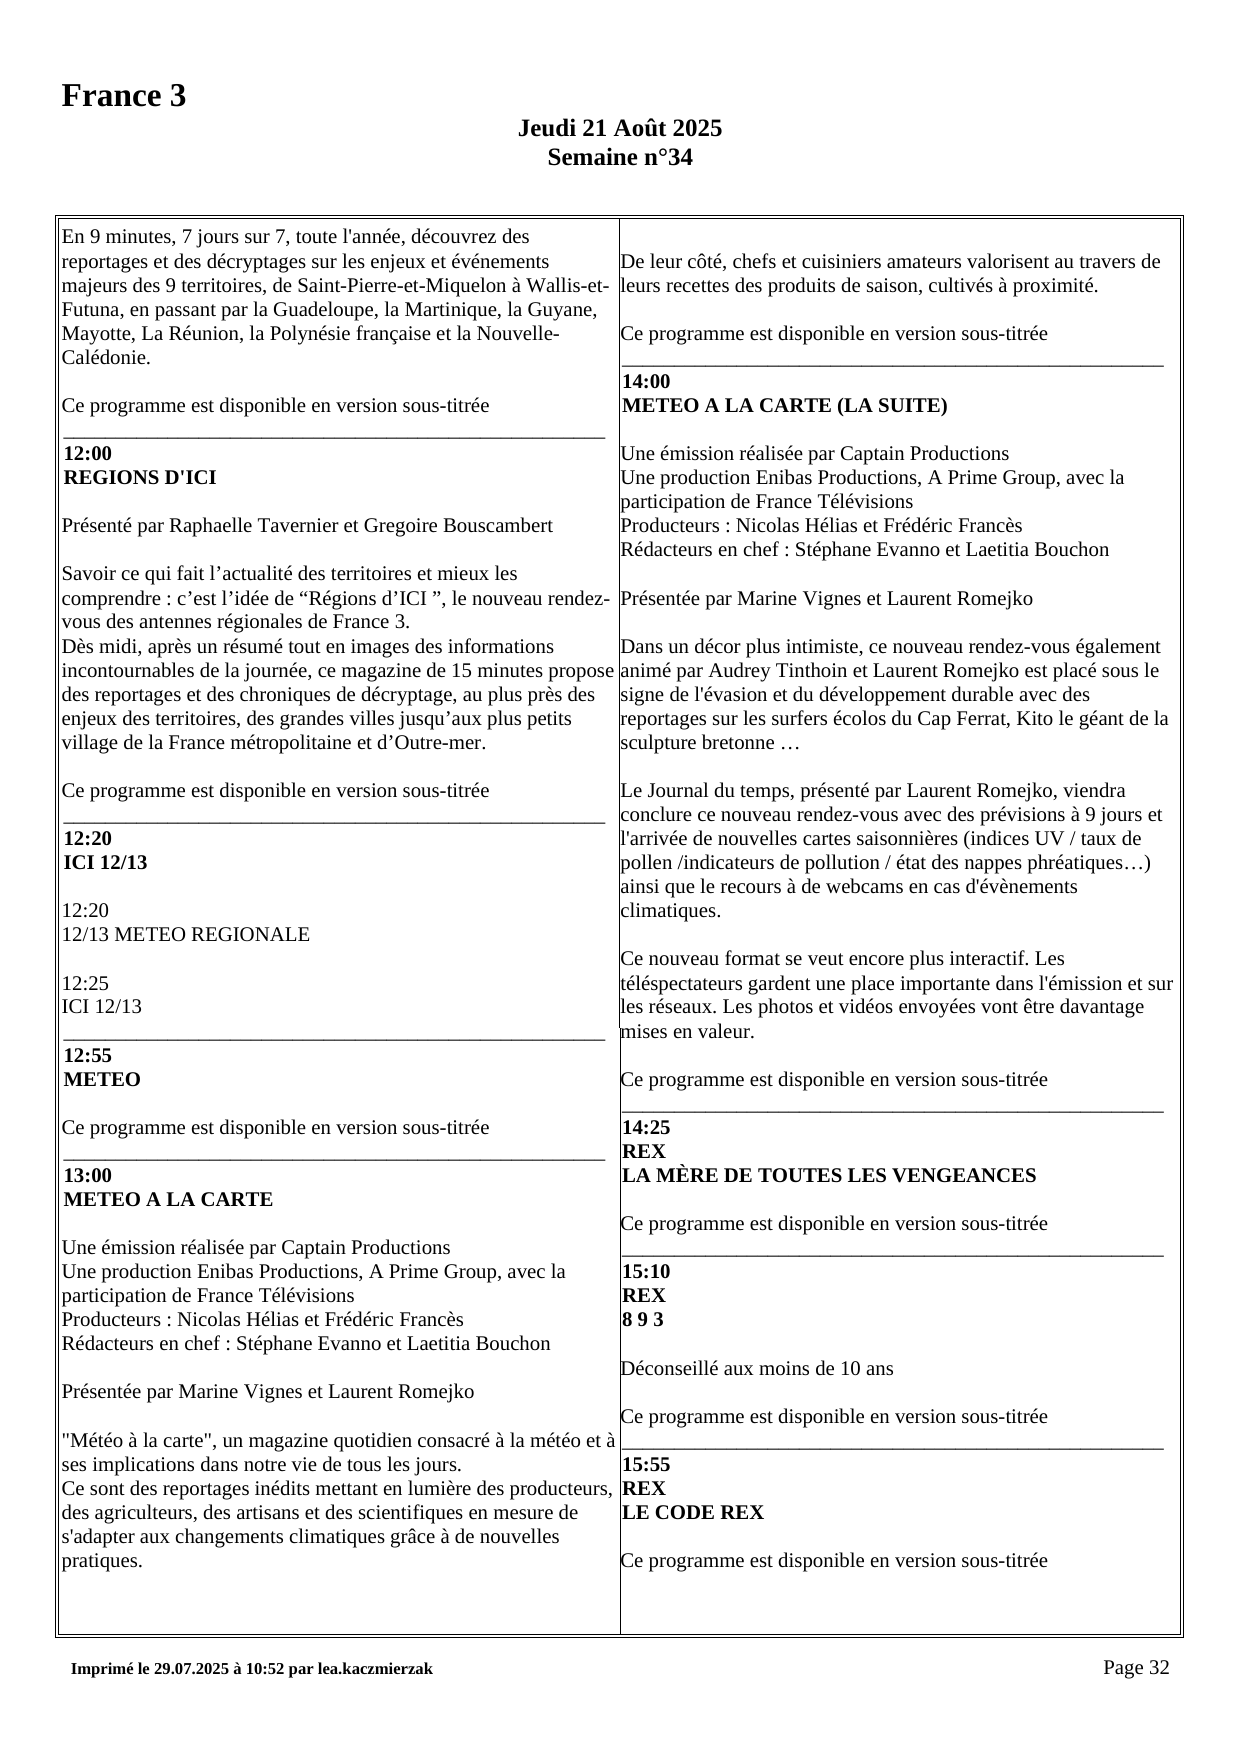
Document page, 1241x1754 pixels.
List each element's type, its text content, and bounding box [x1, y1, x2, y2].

text 14:00 [622, 369, 1179, 393]
text 12:20 [63, 826, 620, 850]
text ____________________________________________________ [622, 1235, 1179, 1259]
text 13:00 [63, 1163, 620, 1187]
text Déconseillé aux moins de 10 ans [620, 1355, 1179, 1379]
text ____________________________________________________ [63, 802, 620, 826]
text De leur côté, chefs et cuisiniers amateurs valorisent au travers de leurs recettes des produits de saison, cultivés à proximité. [620, 224, 1179, 297]
text Ce programme est disponible en version sous-titrée [620, 1067, 1179, 1091]
text REGIONS D'ICI [63, 465, 620, 489]
text LA MÈRE DE TOUTES LES VENGEANCES [622, 1163, 1179, 1187]
text Ce programme est disponible en version sous-titrée [620, 1211, 1179, 1235]
text 8 9 3 [622, 1307, 1179, 1331]
text Ce programme est disponible en version sous-titrée [61, 1115, 620, 1139]
text Ce programme est disponible en version sous-titrée [61, 778, 620, 802]
text REX [622, 1139, 1179, 1163]
text Ce programme est disponible en version sous-titrée [620, 1403, 1179, 1428]
text REX [622, 1283, 1179, 1307]
text Ce programme est disponible en version sous-titrée [620, 321, 1179, 345]
text 14:25 [622, 1115, 1179, 1139]
text Présenté par Raphaelle Tavernier et Gregoire Bouscambert Savoir ce qui fait l’actualité des territoires et mieux les comprendre : c’est l’idée de “Régions d’ICI ”, le nouveau rendez-vous des antennes régionales de France 3. Dès midi, après un résumé tout en images des informations incontournables de la journée, ce magazine de 15 minutes propose des reportages et des chroniques de décryptage, au plus près des enjeux des territoires, des grandes villes jusqu’aux plus petits village de la France métropolitaine et d’Outre-mer. [61, 489, 620, 754]
text LE CODE REX [622, 1500, 1179, 1524]
text METEO A LA CARTE (LA SUITE) [622, 393, 1179, 417]
text Ce programme est disponible en version sous-titrée [620, 1548, 1179, 1572]
text 12:55 [63, 1043, 620, 1067]
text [622, 1428, 1179, 1452]
text ____________________________________________________ [622, 345, 1179, 369]
text ____________________________________________________ [63, 1139, 620, 1163]
text ____________________________________________________ [622, 1091, 1179, 1115]
text METEO A LA CARTE [63, 1187, 620, 1211]
text ____________________________________________________ [63, 417, 620, 441]
text 12:00 [63, 441, 620, 465]
text 15:10 [622, 1259, 1179, 1283]
text ICI 12/13 [63, 850, 620, 874]
text 12:20 12/13 METEO REGIONALE 12:25 ICI 12/13 [61, 874, 620, 1018]
text Une émission réalisée par Captain Productions Une production Enibas Productions, A Prime Group, avec la participation de France Télévisions Producteurs : Nicolas Hélias et Frédéric Francès Rédacteurs en chef : Stéphane Evanno et Laetitia Bouchon Présentée par Marine Vignes et Laurent Romejko Dans un décor plus intimiste, ce nouveau rendez-vous également animé par Audrey Tinthoin et Laurent Romejko est placé sous le signe de l'évasion et du développement durable avec des reportages sur les surfers écolos du Cap Ferrat, Kito le géant de la sculpture bretonne … Le Journal du temps, présenté par Laurent Romejko, viendra conclure ce nouveau rendez-vous avec des prévisions à 9 jours et l'arrivée de nouvelles cartes saisonnières (indices UV / taux de pollen /indicateurs de pollution / état des nappes phréatiques…) ainsi que le recours à de webcams en cas d'évènements climatiques. Ce nouveau format se veut encore plus interactif. Les téléspectateurs gardent une place importante dans l'émission et sur les réseaux. Les photos et vidéos envoyées vont être davantage mises en valeur. [620, 417, 1179, 1043]
text REX [622, 1476, 1179, 1500]
text Une émission réalisée par Captain Productions Une production Enibas Productions, A Prime Group, avec la participation de France Télévisions Producteurs : Nicolas Hélias et Frédéric Francès Rédacteurs en chef : Stéphane Evanno et Laetitia Bouchon Présentée par Marine Vignes et Laurent Romejko "Météo à la carte", un magazine quotidien consacré à la météo et à ses implications dans notre vie de tous les jours. Ce sont des reportages inédits mettant en lumière des producteurs, des agriculteurs, des artisans et des scientifiques en mesure de s'adapter aux changements climatiques grâce à de nouvelles pratiques. [61, 1211, 620, 1572]
text ____________________________________________________ [63, 1018, 620, 1043]
text Ce programme est disponible en version sous-titrée [61, 393, 620, 417]
text 15:55 [622, 1452, 1179, 1476]
text METEO [63, 1067, 620, 1091]
